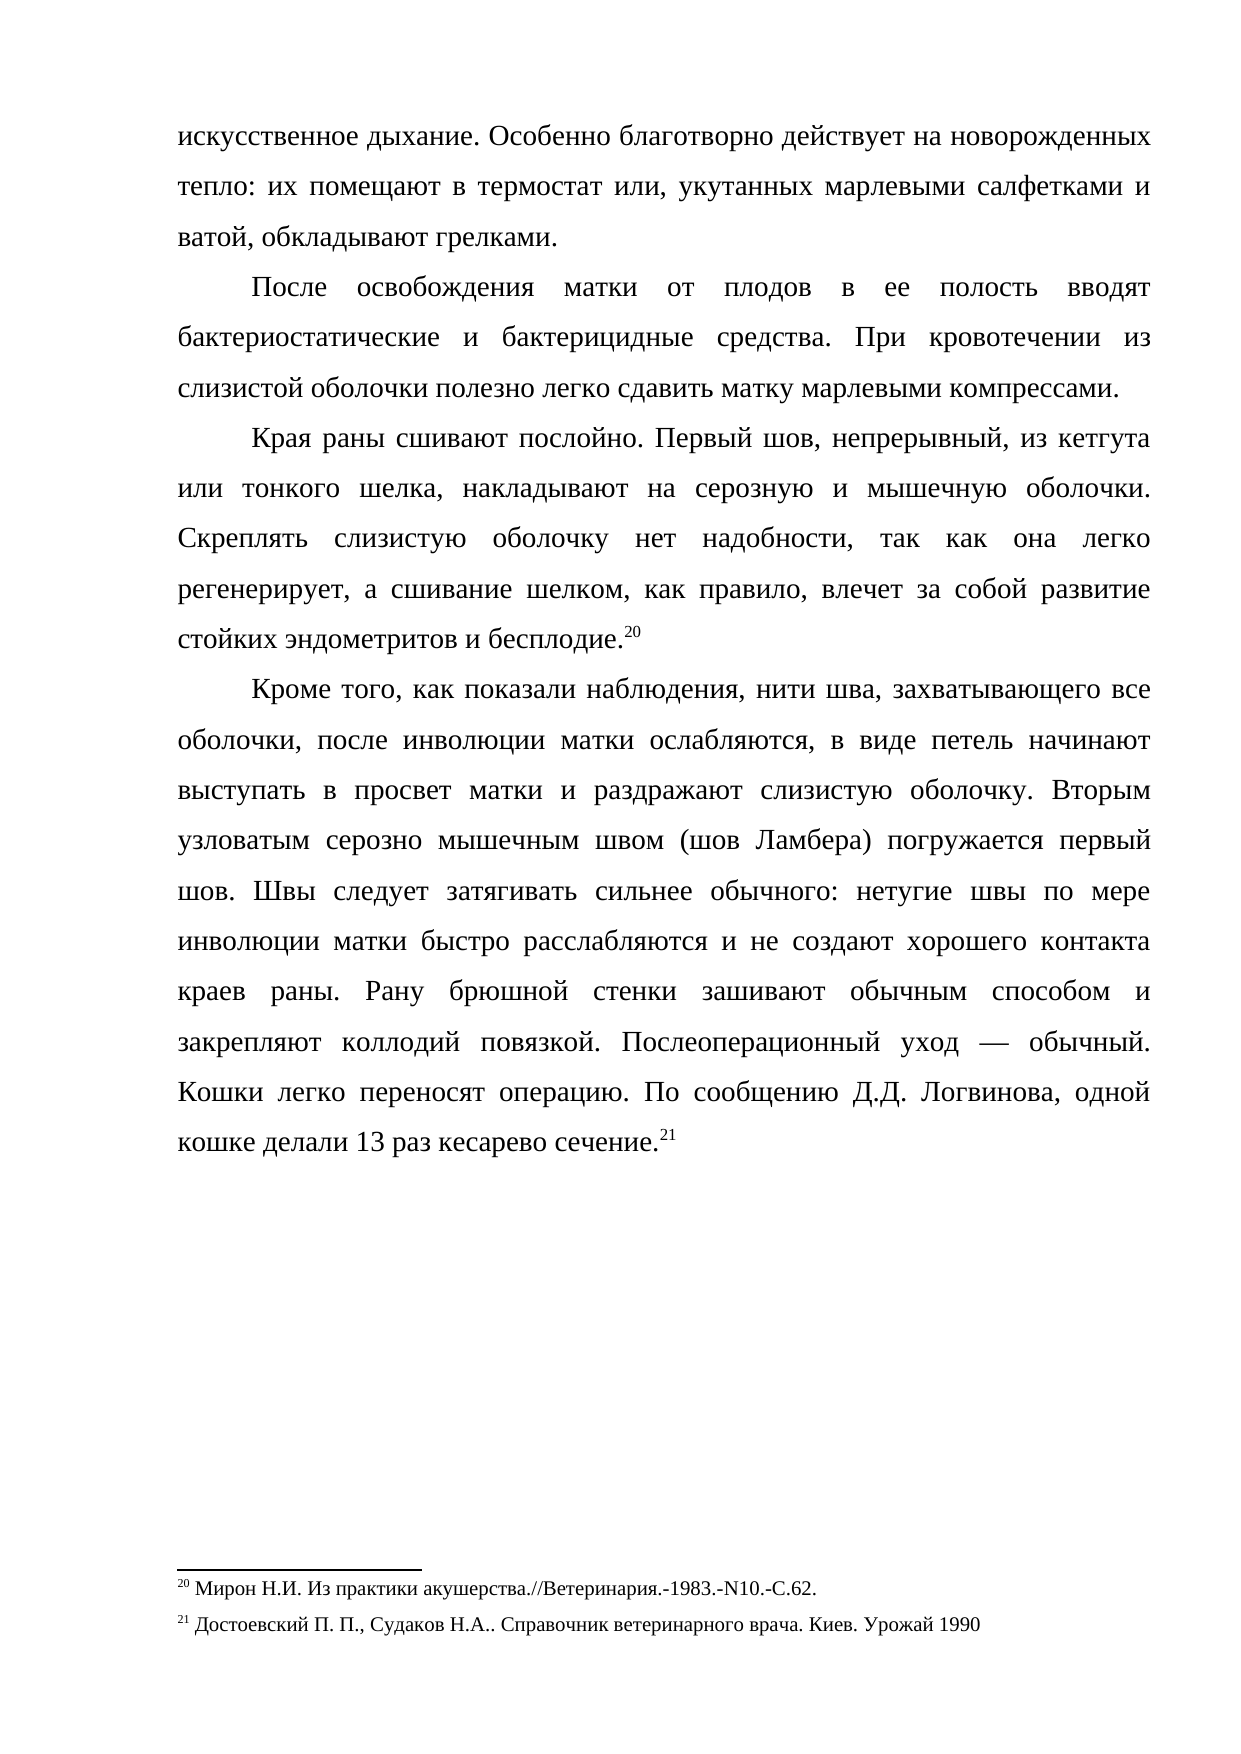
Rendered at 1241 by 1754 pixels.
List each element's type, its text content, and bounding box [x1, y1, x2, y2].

text После освобождения матки от плодов в ее полость вводят бактериостатические и бактерицидные средства. При кровотечении из слизистой оболочки полезно легко сдавить матку марлевыми компрессами. [177, 269, 1152, 403]
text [177, 118, 1152, 252]
text Края раны сшивают послойно. Первый шов, непрерывный, из кетгута или тонкого шелка, накладывают на серозную и мышечную оболочки. Скреплять слизистую оболочку нет надобности, так как она легко регенерирует, а сшивание шелком, как правило, влечет за собой развитие стойких эндометритов и бесплодие. [177, 420, 1152, 655]
text Кроме того, как показали наблюдения, нити шва, захватывающего все оболочки, после инволюции матки ослабляются, в виде петель начинают выступать в просвет матки и раздражают слизистую оболочку. Вторым узловатым серозно мышечным швом (шов Ламбера) погружается первый шов. Швы следует затягивать сильнее обычного: нетугие швы по мере инволюции матки быстро расслабляются и не создают хорошего контакта краев раны. Рану брюшной стенки зашивают обычным способом и закрепляют коллодий повязкой. Послеоперационный уход — обычный. Кошки легко переносят операцию. По сообщению Д.Д. Логвинова, одной кошке делали 13 раз кесарево сечение. [177, 672, 1152, 1158]
